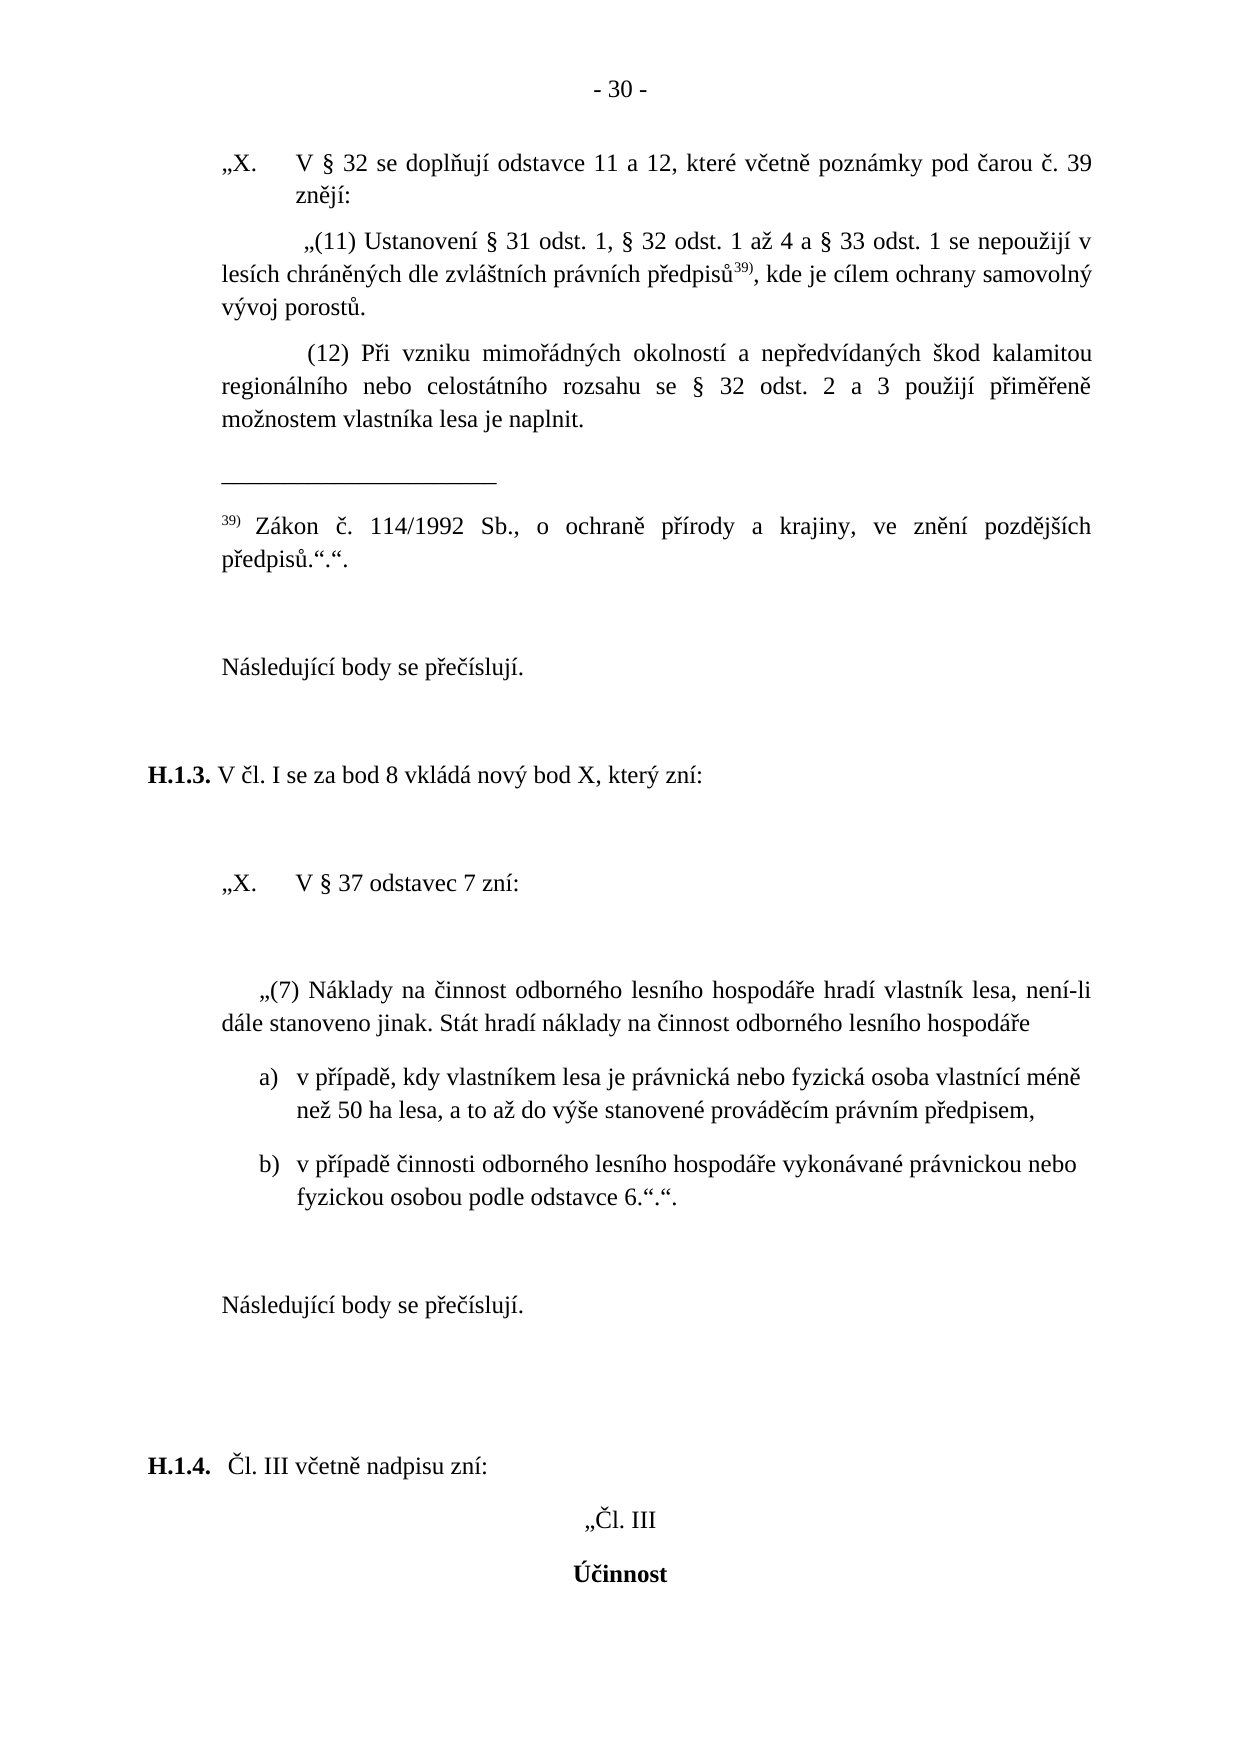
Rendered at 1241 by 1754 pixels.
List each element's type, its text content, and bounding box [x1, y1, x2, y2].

text Následující body se přečíslují. [221, 652, 1093, 681]
text Účinnost [148, 1559, 1093, 1588]
list v případě, kdy vlastníkem lesa je právnická nebo fyzická osoba vlastnící méně než 50 ha lesa, a to až do výše stanovené prováděcím právním předpisem, [259, 1062, 1093, 1124]
list v případě činnosti odborného lesního hospodáře vykonávané právnickou nebo fyzickou osobou podle odstavce 6.“.“. [259, 1149, 1093, 1211]
text „Čl. III [148, 1505, 1093, 1534]
text (12) Při vzniku mimořádných okolností a nepředvídaných škod kalamitou regionálního nebo celostátního rozsahu se § 32 odst. 2 a 3 použijí přiměřeně možnostem vlastníka lesa je naplnit. [221, 338, 1093, 432]
text H.1.3. V čl. I se za bod 8 vkládá nový bod X, který zní: [148, 760, 1093, 789]
text ______________________ [221, 458, 1093, 486]
text H.1.4. Čl. III včetně nadpisu zní: [148, 1451, 1093, 1480]
text „(11) Ustanovení § 31 odst. 1, § 32 odst. 1 až 4 a § 33 odst. 1 se nepoužijí v lesích chráněných dle zvláštních právních předpisů39), kde je cílem ochrany samovolný vývoj porostů. [221, 226, 1093, 321]
text „X. V § 32 se doplňují odstavce 11 a 12, které včetně poznámky pod čarou č. 39 znějí: [221, 148, 1093, 209]
text „X. V § 37 odstavec 7 zní: [221, 868, 1093, 896]
text „(7) Náklady na činnost odborného lesního hospodáře hradí vlastník lesa, není-li dále stanoveno jinak. Stát hradí náklady na činnost odborného lesního hospodáře [221, 975, 1093, 1037]
text 39) Zákon č. 114/1992 Sb., o ochraně přírody a krajiny, ve znění pozdějších předpisů.“.“. [221, 511, 1093, 573]
text Následující body se přečíslují. [221, 1290, 1093, 1318]
